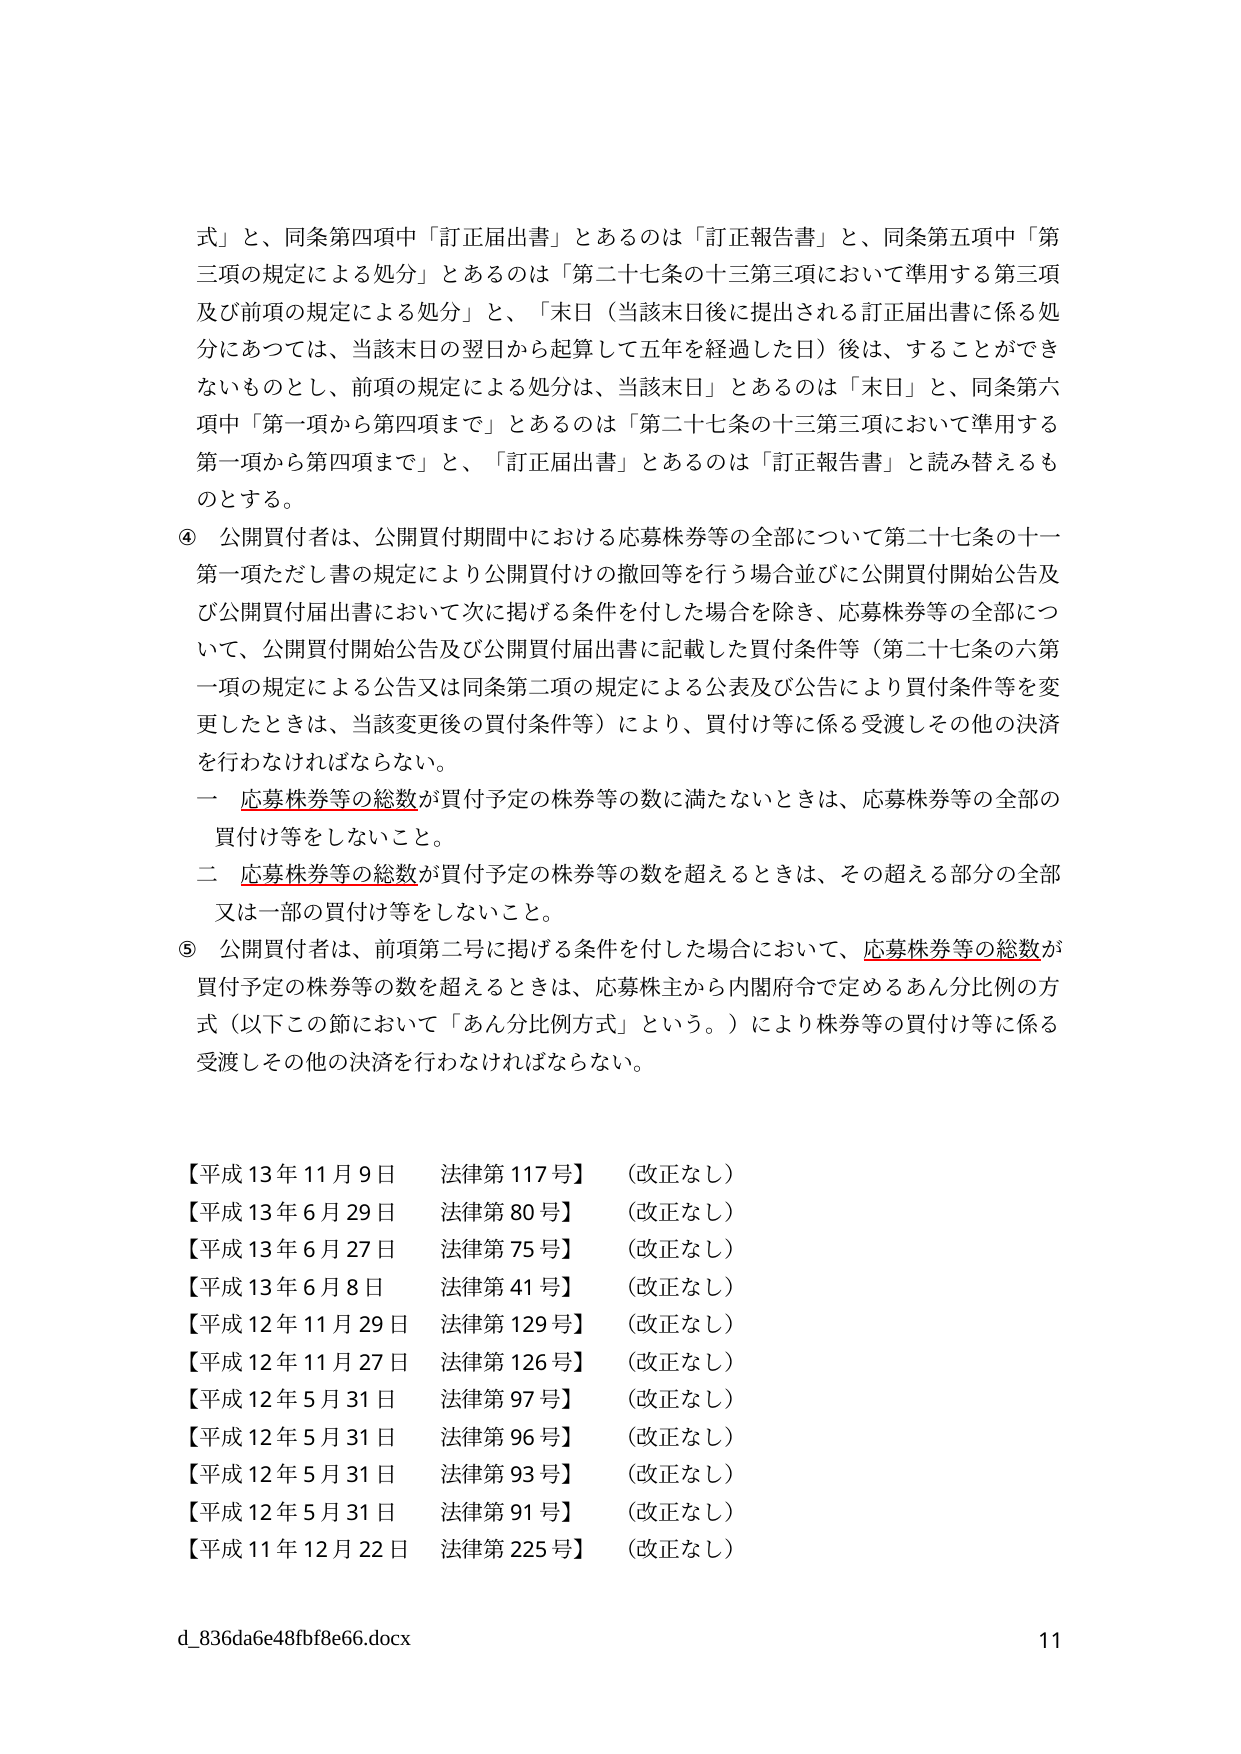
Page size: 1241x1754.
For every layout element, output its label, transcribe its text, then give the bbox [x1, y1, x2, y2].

text 【平成12年5月31日 法律第91号】 （改正なし） [177, 1492, 1063, 1529]
text 【平成13年11月9日 法律第117号】 （改正なし） [177, 1154, 1063, 1192]
text 二 応募株券等の総数が買付予定の株券等の数を超えるときは、その超える部分の全部又は一部の買付け等をしないこと。 [196, 854, 1063, 929]
text ④ 公開買付者は、公開買付期間中における応募株券等の全部について第二十七条の十一第一項ただし書の規定により公開買付けの撤回等を行う場合並びに公開買付開始公告及び公開買付届出書において次に掲げる条件を付した場合を除き、応募株券等の全部について、公開買付開始公告及び公開買付届出書に記載した買付条件等（第二十七条の六第一項の規定による公告又は同条第二項の規定による公表及び公告により買付条件等を変更したときは、当該変更後の買付条件等）により、買付け等に係る受渡しその他の決済を行わなければならない。 [177, 517, 1063, 779]
text 【平成12年5月31日 法律第97号】 （改正なし） [177, 1379, 1063, 1417]
text 【平成12年5月31日 法律第96号】 （改正なし） [177, 1417, 1063, 1454]
text 【平成12年11月29日 法律第129号】 （改正なし） [177, 1304, 1063, 1342]
text 【平成13年6月27日 法律第75号】 （改正なし） [177, 1229, 1063, 1267]
text 【平成13年6月8日 法律第41号】 （改正なし） [177, 1267, 1063, 1304]
text 【平成13年6月29日 法律第80号】 （改正なし） [177, 1192, 1063, 1229]
text 【平成12年11月27日 法律第126号】 （改正なし） [177, 1342, 1063, 1379]
text ⑤ 公開買付者は、前項第二号に掲げる条件を付した場合において、応募株券等の総数が買付予定の株券等の数を超えるときは、応募株主から内閣府令で定めるあん分比例の方式（以下この節において「あん分比例方式」という。）により株券等の買付け等に係る受渡しその他の決済を行わなければならない。 [177, 929, 1063, 1079]
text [177, 217, 1063, 517]
text 【平成12年5月31日 法律第93号】 （改正なし） [177, 1454, 1063, 1492]
text 一 応募株券等の総数が買付予定の株券等の数に満たないときは、応募株券等の全部の買付け等をしないこと。 [196, 779, 1063, 854]
text 【平成11年12月22日 法律第225号】 （改正なし） [177, 1529, 1063, 1567]
